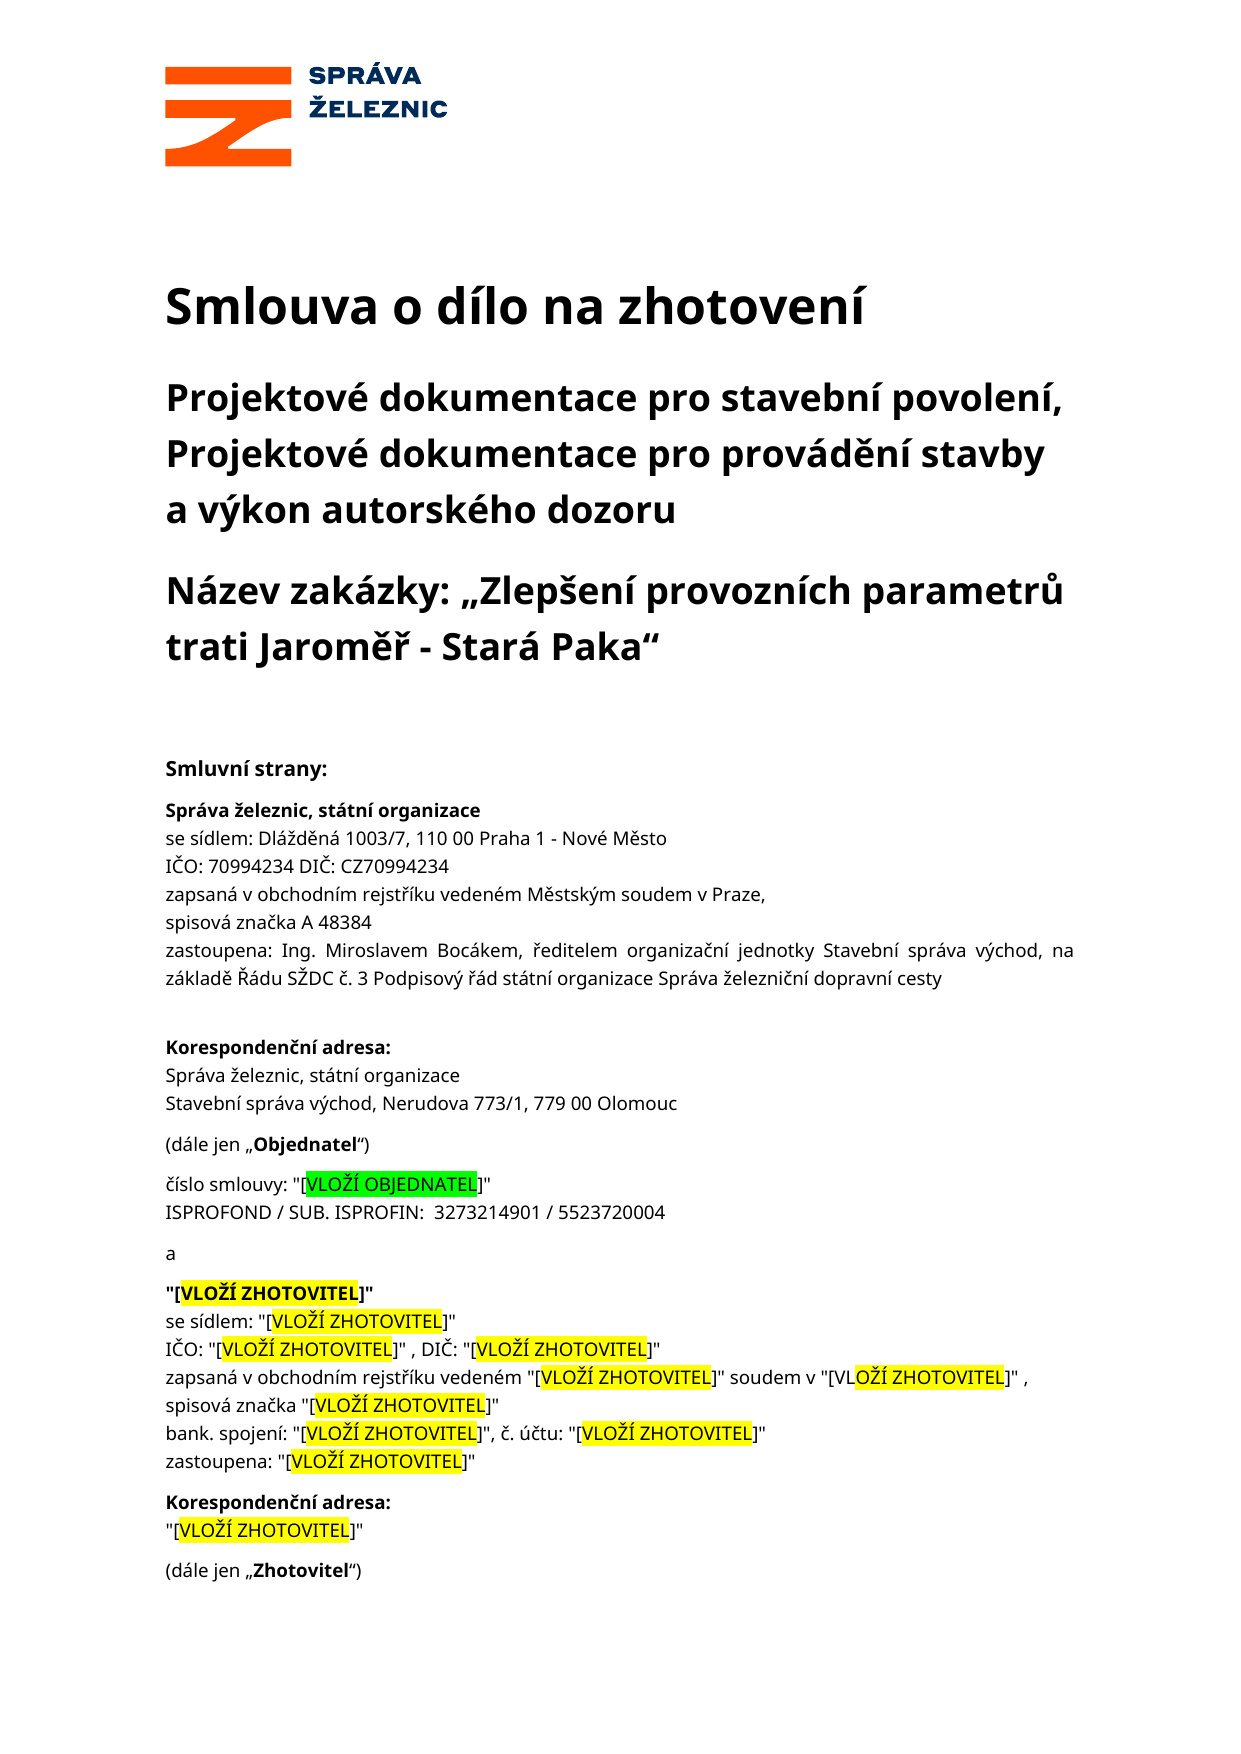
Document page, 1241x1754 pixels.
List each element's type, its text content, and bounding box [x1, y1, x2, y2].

text IČO: 70994234 DIČ: CZ70994234 [165, 854, 1075, 879]
text zastoupena: Ing. Miroslavem Bocákem, ředitelem organizační jednotky Stavební správa východ, na základě Řádu SŽDC č. 3 Podpisový řád státní organizace Správa železniční dopravní cesty [165, 938, 1075, 991]
text se sídlem: Dlážděná 1003/7, 110 00 Praha 1 - Nové Město [165, 826, 1075, 851]
text "[VLOŽÍ ZHOTOVITEL]" [349, 1517, 1075, 1543]
text se sídlem: "[VLOŽÍ ZHOTOVITEL]" [165, 1308, 1075, 1334]
text číslo smlouvy: "[VLOŽÍ OBJEDNATEL]" [165, 1171, 306, 1197]
text spisová značka A 48384 [165, 910, 1075, 935]
text Název zakázky: [165, 564, 1075, 672]
text Projektové dokumentace pro stavební povolení, Projektové dokumentace pro provádění stavby a výkon autorského dozoru [165, 371, 1075, 534]
text (dále jen „Objednatel“) [165, 1131, 1075, 1156]
text ISPROFOND / SUB. ISPROFIN: 3273214901 / 5523720004 [165, 1199, 1075, 1225]
text IČO: "[VLOŽÍ ZHOTOVITEL]" , DIČ: "[VLOŽÍ ZHOTOVITEL]" [647, 1336, 1075, 1362]
text číslo smlouvy: "[VLOŽÍ OBJEDNATEL]" [477, 1171, 1075, 1197]
text Smluvní strany: [165, 754, 1075, 782]
text spisová značka "[VLOŽÍ ZHOTOVITEL]" [165, 1392, 1075, 1418]
text (dále jen „Zhotovitel“) [165, 1558, 1075, 1583]
text Stavební správa východ, Nerudova 773/1, 779 00 Olomouc [165, 1090, 1075, 1116]
text bank. spojení: "[VLOŽÍ ZHOTOVITEL]", č. účtu: "[VLOŽÍ ZHOTOVITEL]" [752, 1421, 1075, 1446]
text Korespondenční adresa: [165, 1034, 1075, 1060]
text Správa železnic, státní organizace [165, 798, 1075, 823]
text "[VLOŽÍ ZHOTOVITEL]" [358, 1280, 1075, 1306]
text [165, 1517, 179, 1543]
text Smlouva o dílo na zhotovení [165, 271, 1075, 339]
text a [165, 1240, 1075, 1265]
text zapsaná v obchodním rejstříku vedeném "[VLOŽÍ ZHOTOVITEL]" soudem v "[VLOŽÍ ZHOTOVITEL]" , [165, 1364, 1075, 1390]
text zastoupena: "[VLOŽÍ ZHOTOVITEL]" [165, 1448, 1075, 1474]
text Správa železnic, státní organizace [165, 1062, 1075, 1088]
text Korespondenční adresa: [165, 1489, 1075, 1514]
text zapsaná v obchodním rejstříku vedeném Městským soudem v Praze, [165, 882, 1075, 907]
